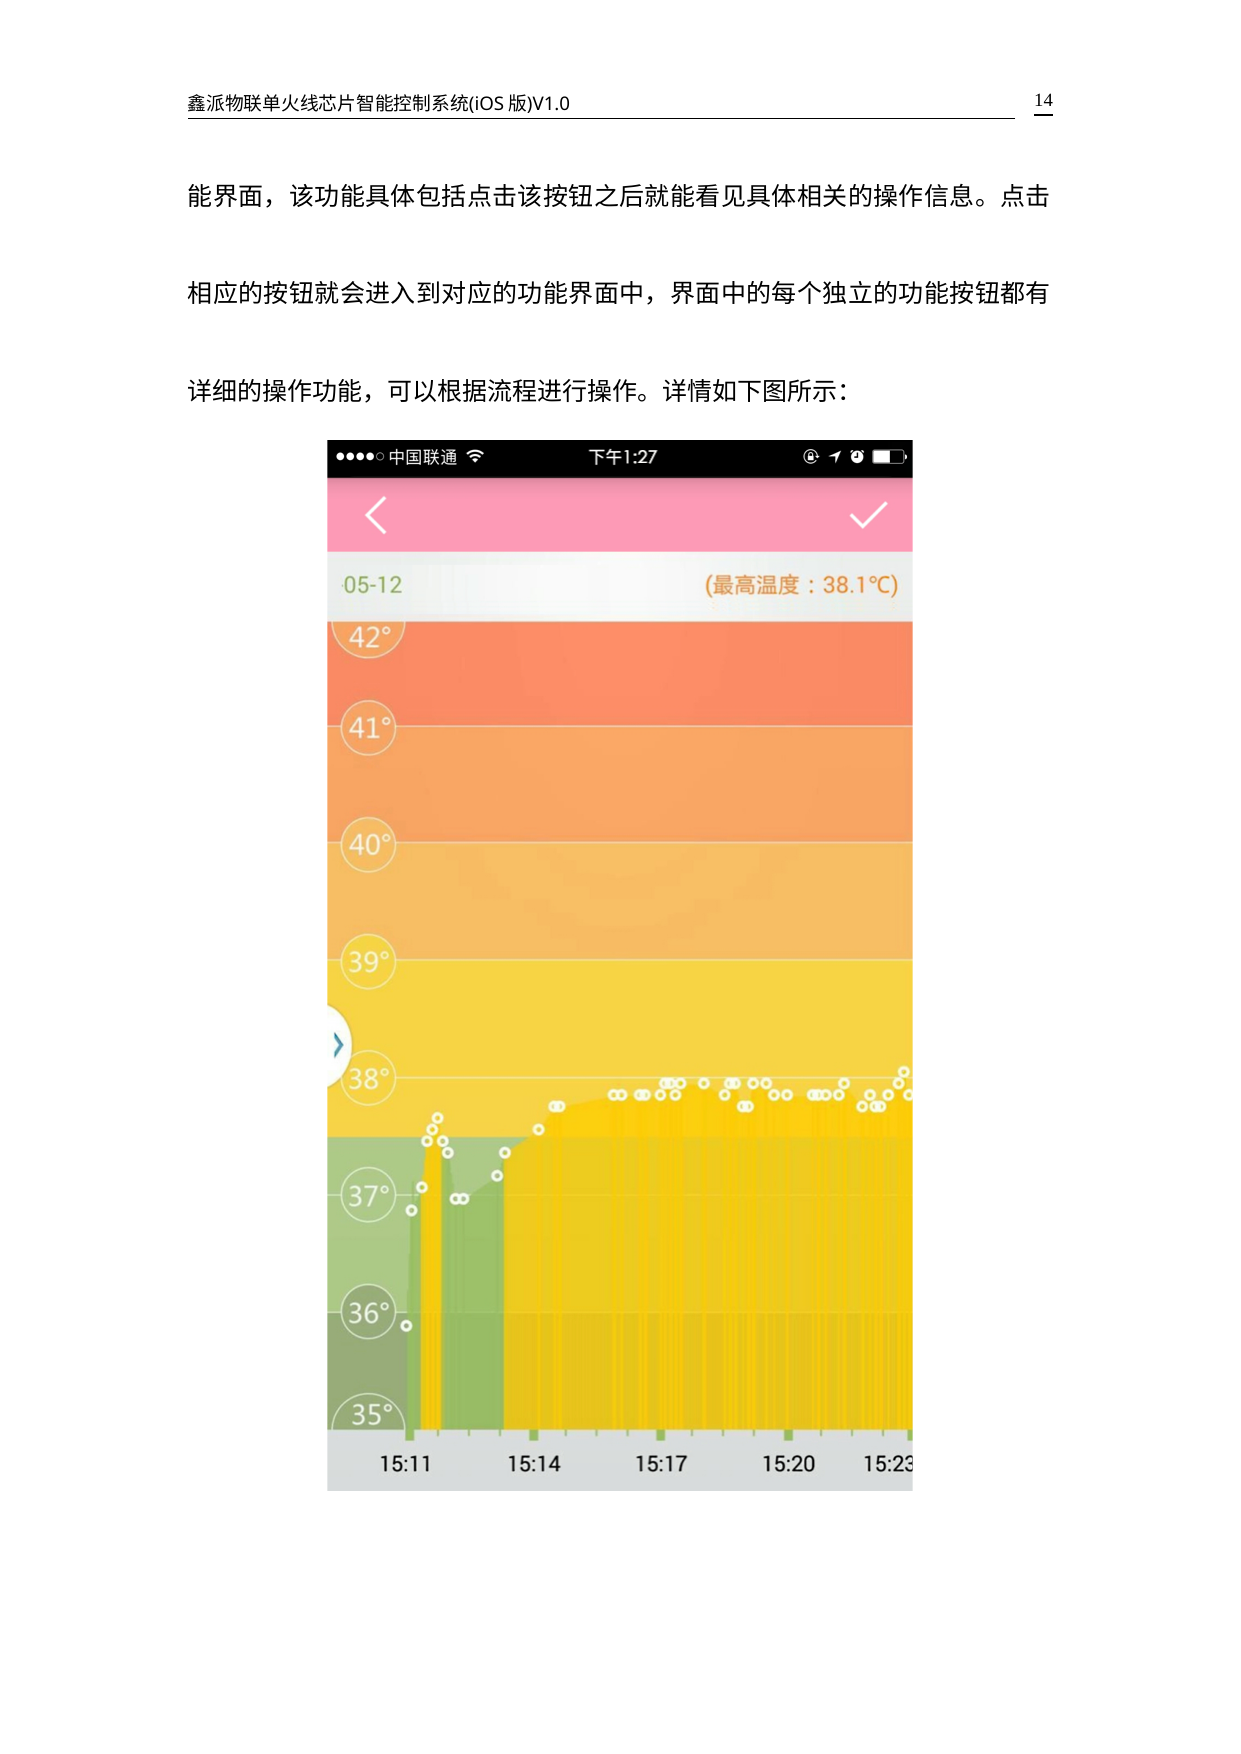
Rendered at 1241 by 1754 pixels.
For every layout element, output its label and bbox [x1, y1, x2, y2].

picture [327, 440, 913, 1491]
text [187, 162, 1053, 422]
